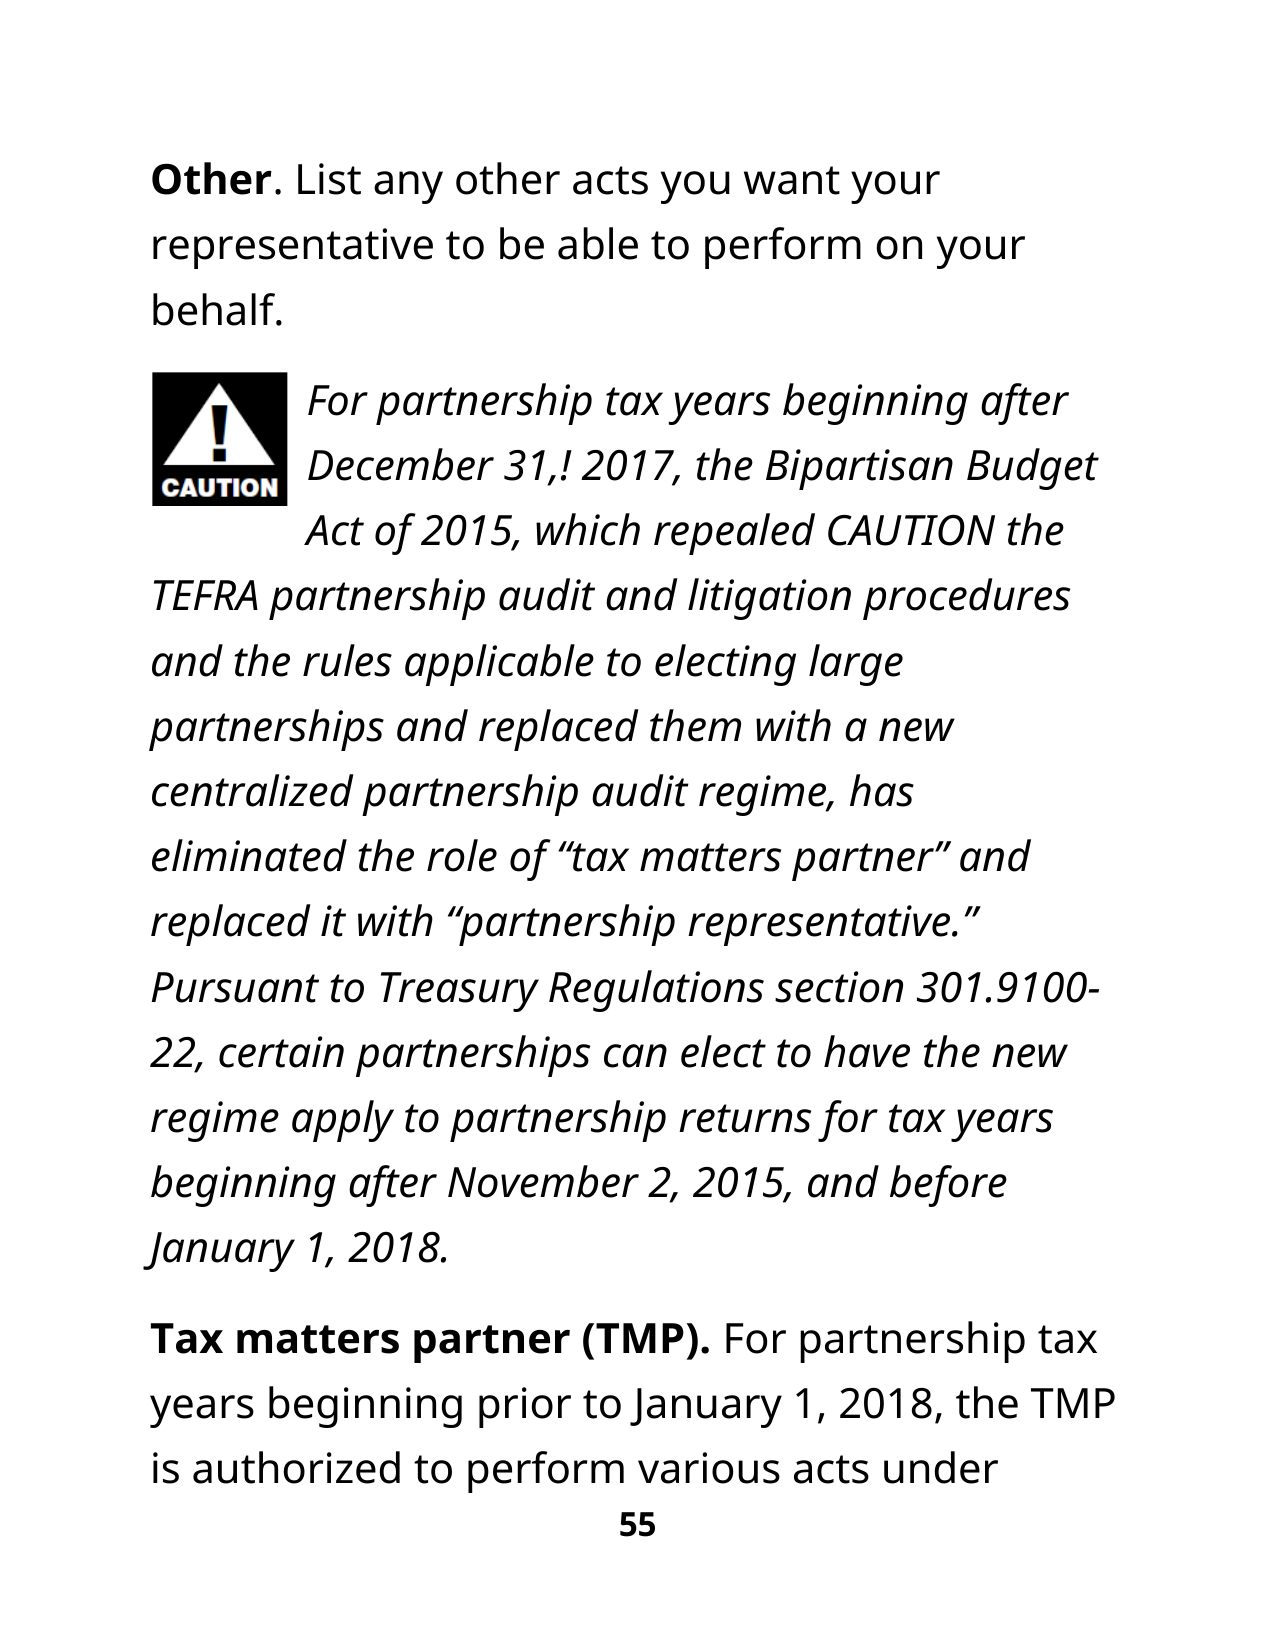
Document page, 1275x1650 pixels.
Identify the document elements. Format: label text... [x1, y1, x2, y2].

text Other. List any other acts you want your representative to be able to perform on your behalf. [150, 150, 1125, 337]
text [150, 1308, 1125, 1496]
text For partnership tax years beginning after December 31,! 2017, the Bipartisan Budget Act of 2015, which repealed CAUTION the TEFRA partnership audit and litigation procedures and the rules applicable to electing large partnerships and replaced them with a new centralized partnership audit regime, has eliminated the role of “tax matters partner” and replaced it with “partnership representative.” Pursuant to Treasury Regulations section 301.9100-22, certain partnerships can elect to have the new regime apply to partnership returns for tax years beginning after November 2, 2015, and before January 1, 2018. [150, 371, 1125, 1275]
